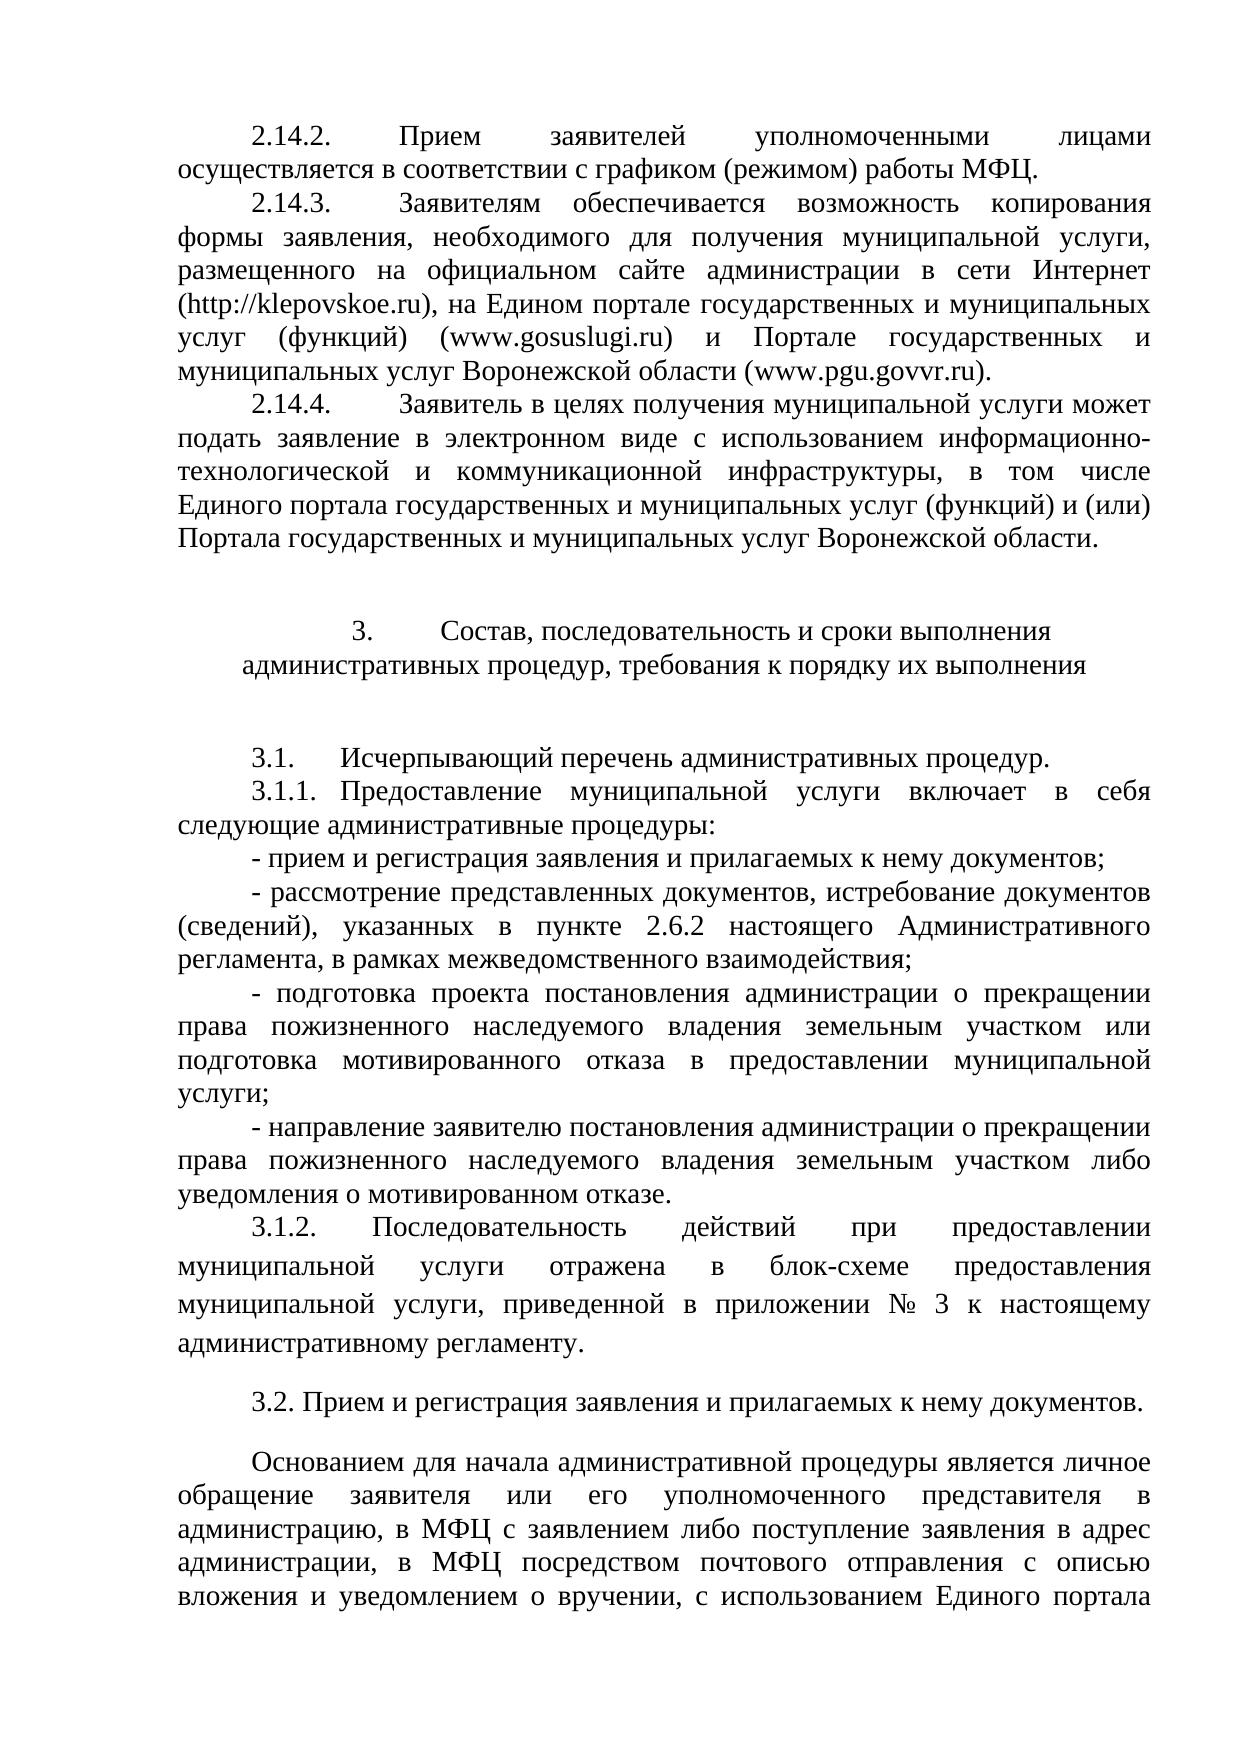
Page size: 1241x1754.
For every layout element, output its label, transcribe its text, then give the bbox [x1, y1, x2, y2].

text - направление заявителю постановления администрации о прекращении права пожизненного наследуемого владения земельным участком либо уведомления о мотивированном отказе. [177, 1109, 1152, 1209]
list Заявителям обеспечивается возможность копирования формы заявления, необходимого для получения муниципальной услуги, размещенного на официальном сайте администрации в сети Интернет (http://klepovskoe.ru), на Едином портале государственных и муниципальных услуг (функций) (www.gosuslugi.ru) и Портале государственных и муниципальных услуг Воронежской области (www.pgu.govvr.ru). [177, 185, 1152, 386]
list Прием заявителей уполномоченными лицами осуществляется в соответствии с графиком (режимом) работы МФЦ. [177, 118, 1152, 185]
list Cостав, последовательность и сроки выполнения административных процедур, требования к порядку их выполнения [177, 613, 1152, 681]
text 3.1.2. Последовательность действий при предоставлении муниципальной услуги отражена в блок-схеме предоставления муниципальной услуги, приведенной в приложении № 3 к настоящему административному регламенту. [177, 1209, 1152, 1359]
text - подготовка проекта постановления администрации о прекращении права пожизненного наследуемого владения земельным участком или подготовка мотивированного отказа в предоставлении муниципальной услуги; [177, 975, 1152, 1109]
list Заявитель в целях получения муниципальной услуги может подать заявление в электронном виде с использованием информационно-технологической и коммуникационной инфраструктуры, в том числе Единого портала государственных и муниципальных услуг (функций) и (или) Портала государственных и муниципальных услуг Воронежской области. [177, 386, 1152, 554]
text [177, 1444, 1152, 1612]
text - прием и регистрация заявления и прилагаемых к нему документов; [177, 841, 1152, 874]
list Исчерпывающий перечень административных процедур. [177, 740, 1152, 773]
list Предоставление муниципальной услуги включает в себя следующие административные процедуры: [177, 773, 1152, 841]
text - рассмотрение представленных документов, истребование документов (сведений), указанных в пункте 2.6.2 настоящего Административного регламента, в рамках межведомственного взаимодействия; [177, 874, 1152, 975]
text 3.2. Прием и регистрация заявления и прилагаемых к нему документов. [177, 1384, 1152, 1418]
